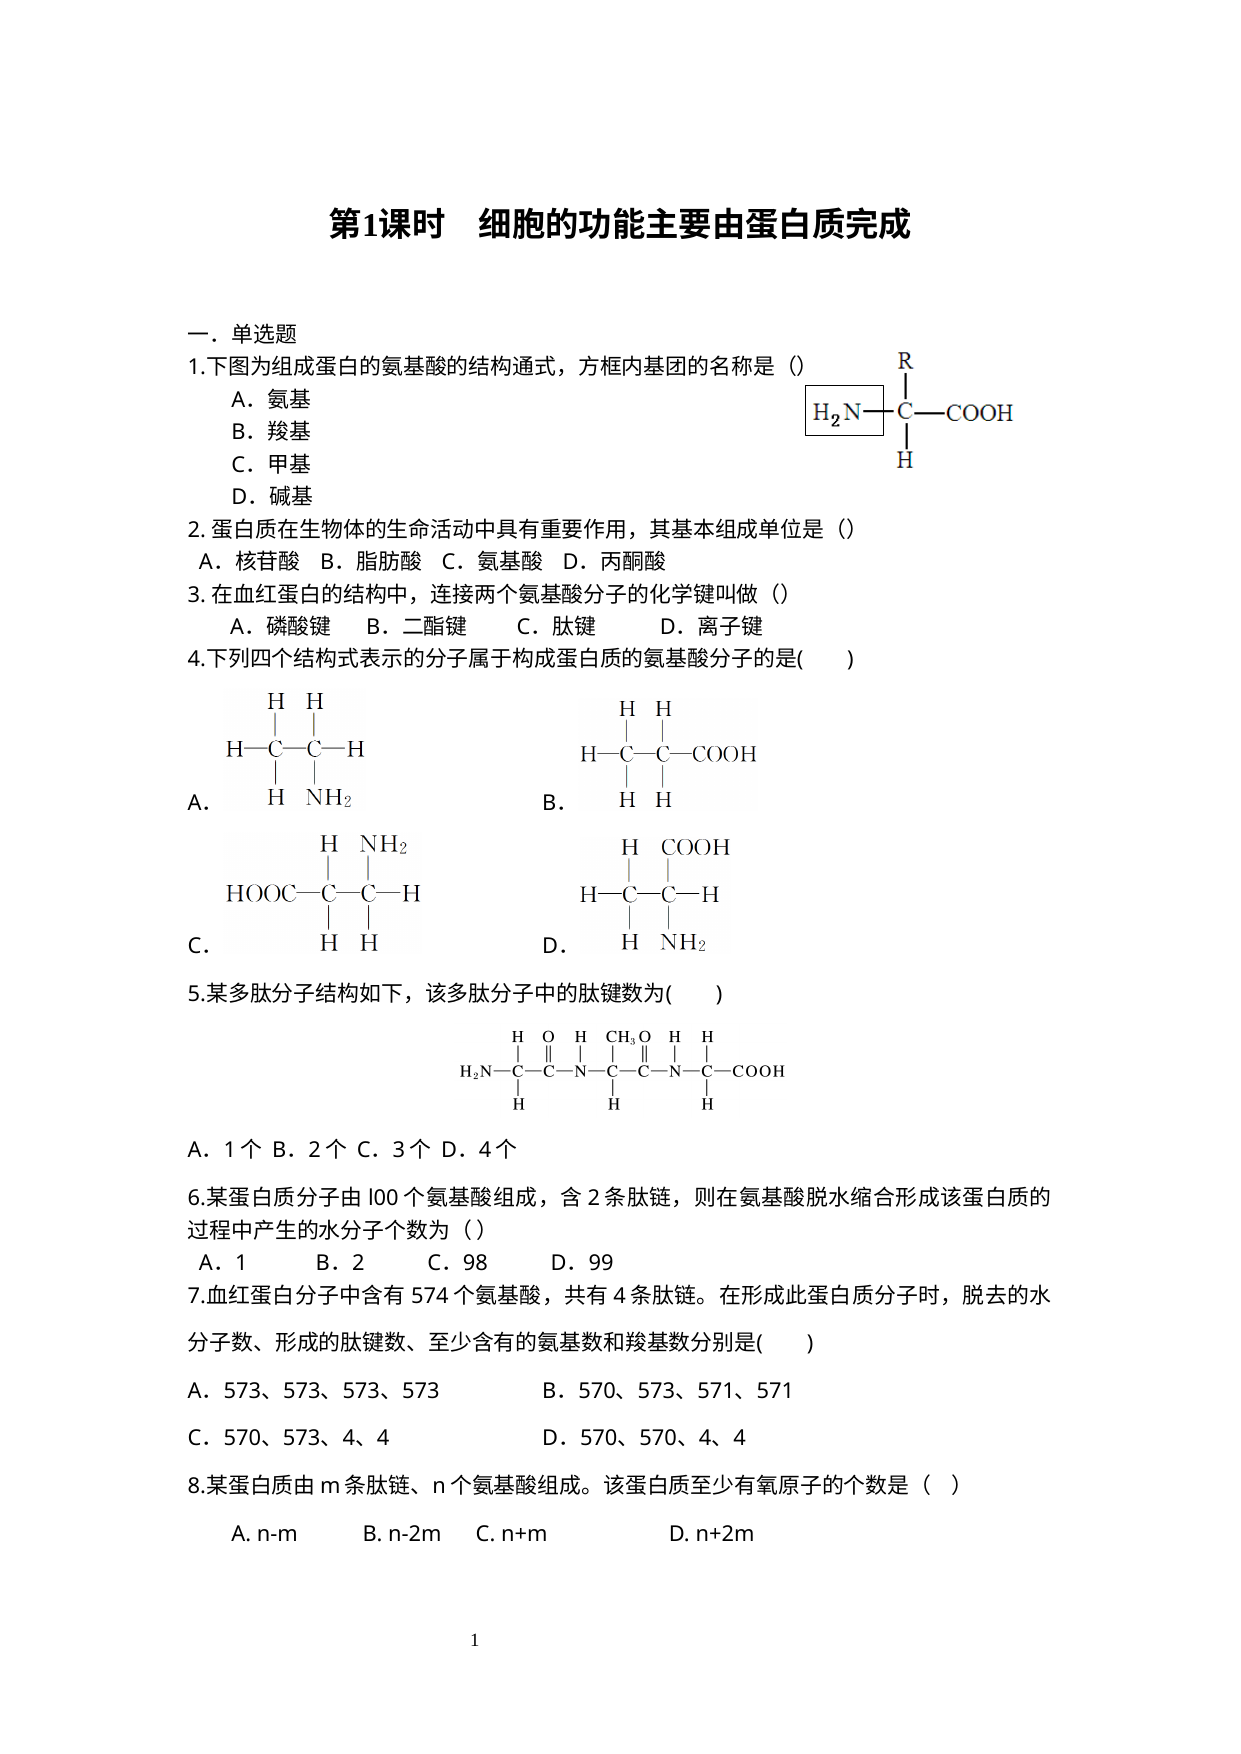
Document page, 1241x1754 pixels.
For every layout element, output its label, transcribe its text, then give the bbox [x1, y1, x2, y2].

text C．甲基 [187, 446, 1053, 479]
text A．氨基 [187, 381, 1053, 414]
picture [223, 832, 422, 954]
picture [223, 688, 366, 811]
text 4.下列四个结构式表示的分子属于构成蛋白质的氨基酸分子的是( ) [187, 641, 1053, 673]
picture [453, 1023, 787, 1118]
picture [578, 698, 758, 811]
subtitle 细胞的功能主要由蛋白质完成 [187, 189, 1053, 254]
text 1.下图为组成蛋白的氨基酸的结构通式，方框内基团的名称是（） [187, 349, 1053, 381]
text 3. 在血红蛋白的结构中，连接两个氨基酸分子的化学键叫做（） [187, 576, 1053, 609]
picture [579, 837, 732, 954]
text C．570、573、4、4 D．570、570、4、4 [187, 1420, 1053, 1452]
text A．磷酸键 B．二酯键 C．肽键 D．离子键 [187, 609, 1053, 641]
text 7.血红蛋白分子中含有574个氨基酸，共有4条肽链。在形成此蛋白质分子时，脱去的水分子数、形成的肽键数、至少含有的氨基数和羧基数分别是( ) [187, 1278, 1053, 1357]
text 一．单选题 [187, 316, 1053, 349]
text 8.某蛋白质由m条肽链、n个氨基酸组成。该蛋白质至少有氧原子的个数是（ ） [187, 1468, 1053, 1501]
text 2. 蛋白质在生物体的生命活动中具有重要作用，其基本组成单位是（） [187, 511, 1053, 544]
text A．核苷酸 B．脂肪酸 C．氨基酸 D．丙酮酸 [187, 544, 1053, 576]
text A．1个 B．2个 C．3个 D．4个 [187, 1132, 1053, 1164]
text B．羧基 [187, 414, 1053, 446]
text A. n-m B. n-2m C. n+m D. n+2m [187, 1516, 1053, 1549]
text 5.某多肽分子结构如下，该多肽分子中的肽键数为( ) [187, 976, 1053, 1008]
text 6.某蛋白质分子由l00个氨基酸组成，含2条肽链，则在氨基酸脱水缩合形成该蛋白质的过程中产生的水分子个数为（ ） [187, 1180, 1053, 1245]
text D．碱基 [187, 479, 1053, 511]
text A．573、573、573、573 B．570、573、571、571 [187, 1373, 1053, 1404]
text A．1 B．2 C．98 D．99 [187, 1245, 1053, 1278]
